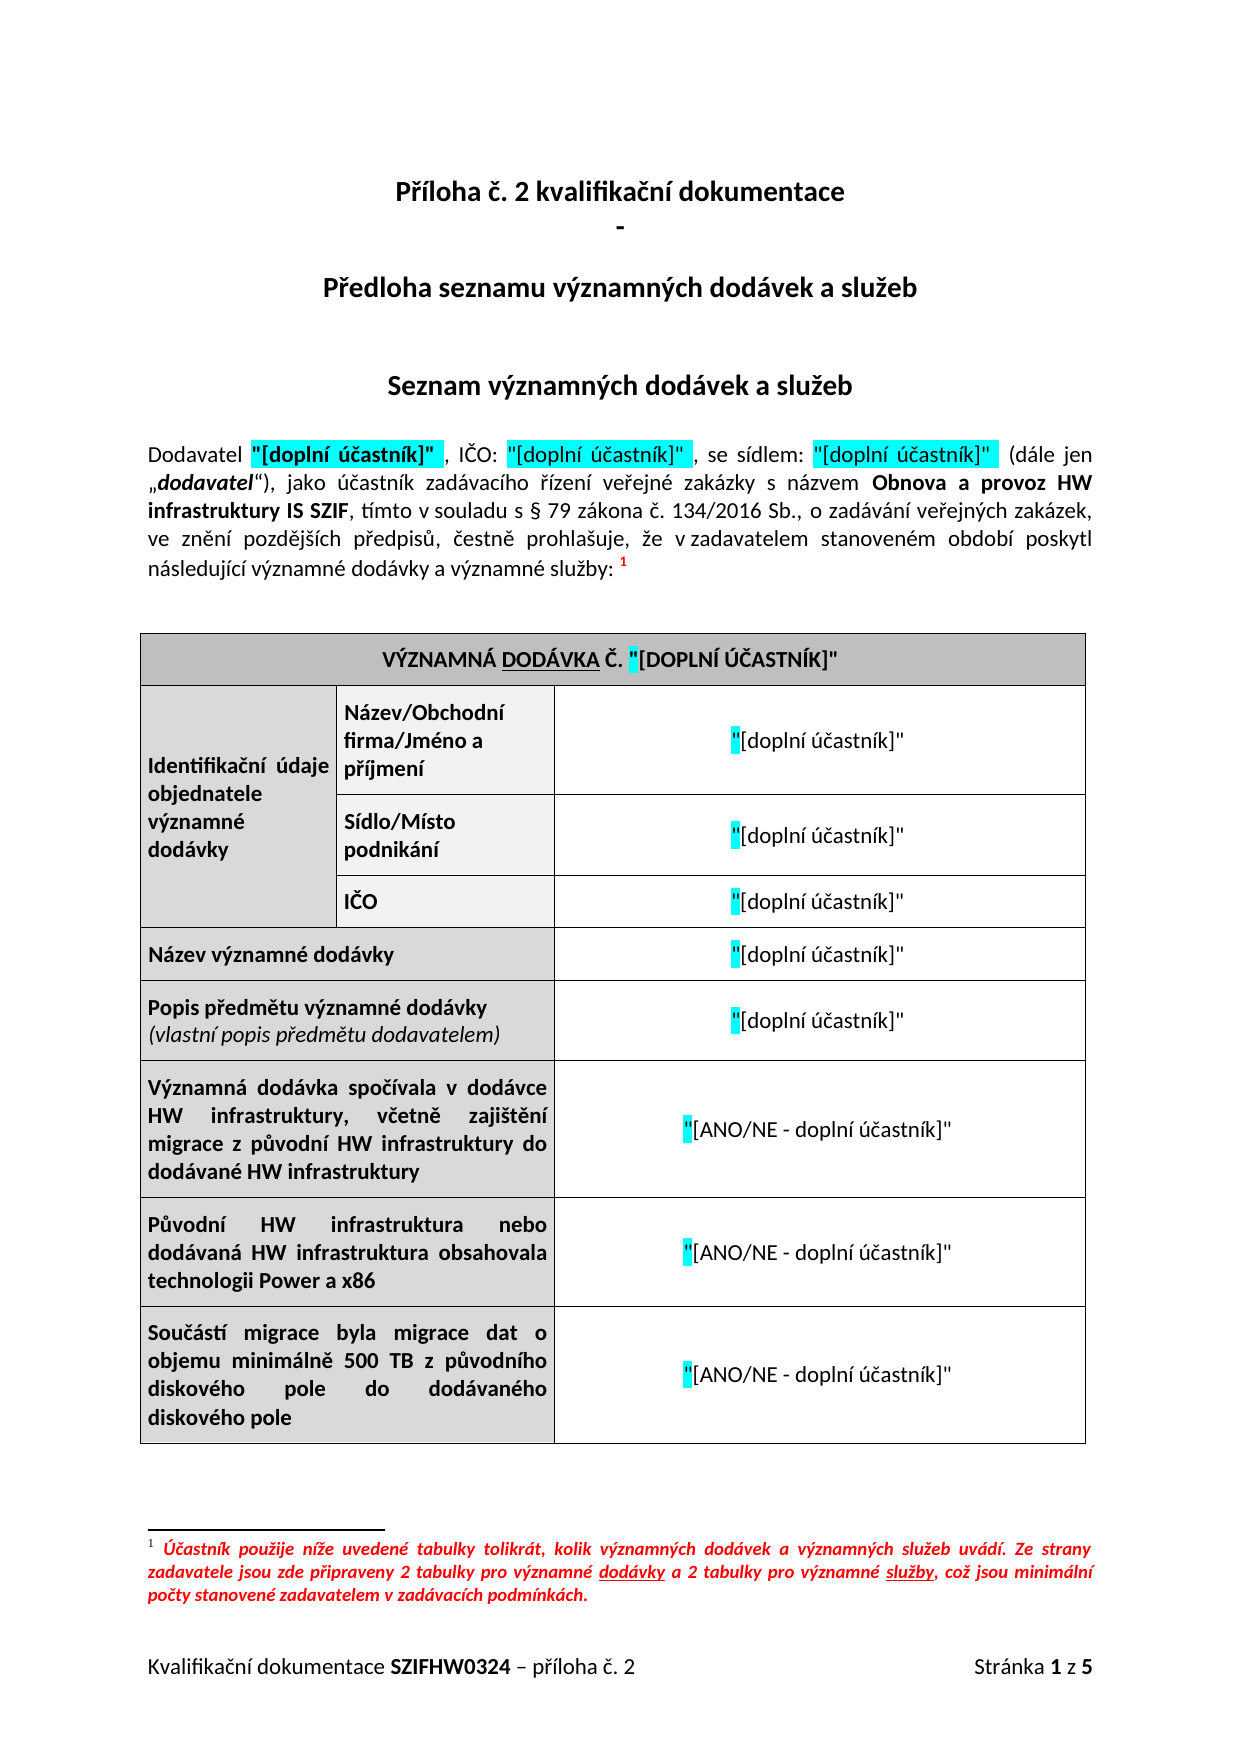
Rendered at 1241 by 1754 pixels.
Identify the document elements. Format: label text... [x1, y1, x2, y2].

table_cell Název významné dodávky [141, 928, 554, 980]
table_cell [555, 686, 1085, 794]
table_cell [555, 1061, 1085, 1197]
text Příloha č. 2 kvalifikační dokumentace [148, 173, 1093, 208]
table_cell [555, 1307, 1085, 1442]
table_cell Součástí migrace byla migrace dat o objemu minimálně 500 TB z původního diskového pole do dodávaného diskového pole [141, 1307, 554, 1442]
table_cell Název/Obchodní firma/Jméno a příjmení [337, 686, 554, 794]
text - [148, 208, 1093, 244]
table_cell Sídlo/Místo podnikání [337, 795, 554, 874]
table_cell IČO [337, 876, 554, 927]
table_cell Významná dodávka spočívala v dodávce HW infrastruktury, včetně zajištění migrace z původní HW infrastruktury do dodávané HW infrastruktury [141, 1061, 554, 1197]
text Seznam významných dodávek a služeb [148, 367, 1093, 403]
text Předloha seznamu významných dodávek a služeb [148, 269, 1093, 304]
table_cell [555, 876, 1085, 927]
table_header Významná dodávka č. [141, 634, 1085, 685]
text Dodavatel , IČO: , se sídlem: (dále jen „dodavatel“), jako účastník zadávacího řízení veřejné zakázky s názvem Obnova a provoz HW infrastruktury IS SZIF, tímto v souladu s § 79 zákona č. 134/2016 Sb., o zadávání veřejných zakázek, ve znění pozdějších předpisů, čestně prohlašuje, že v zadavatelem stanoveném období poskytl následující významné dodávky a významné služby: [148, 440, 1093, 583]
table_cell [555, 928, 1085, 980]
table_cell Identifikační údaje objednatele významné dodávky [141, 686, 336, 927]
table_cell [555, 1198, 1085, 1306]
table_cell [555, 981, 1085, 1060]
table_cell Původní HW infrastruktura nebo dodávaná HW infrastruktura obsahovala technologii Power a x86 [141, 1198, 554, 1306]
table_cell [555, 795, 1085, 874]
table_cell Popis předmětu významné dodávky (vlastní popis předmětu dodavatelem) [141, 981, 554, 1060]
